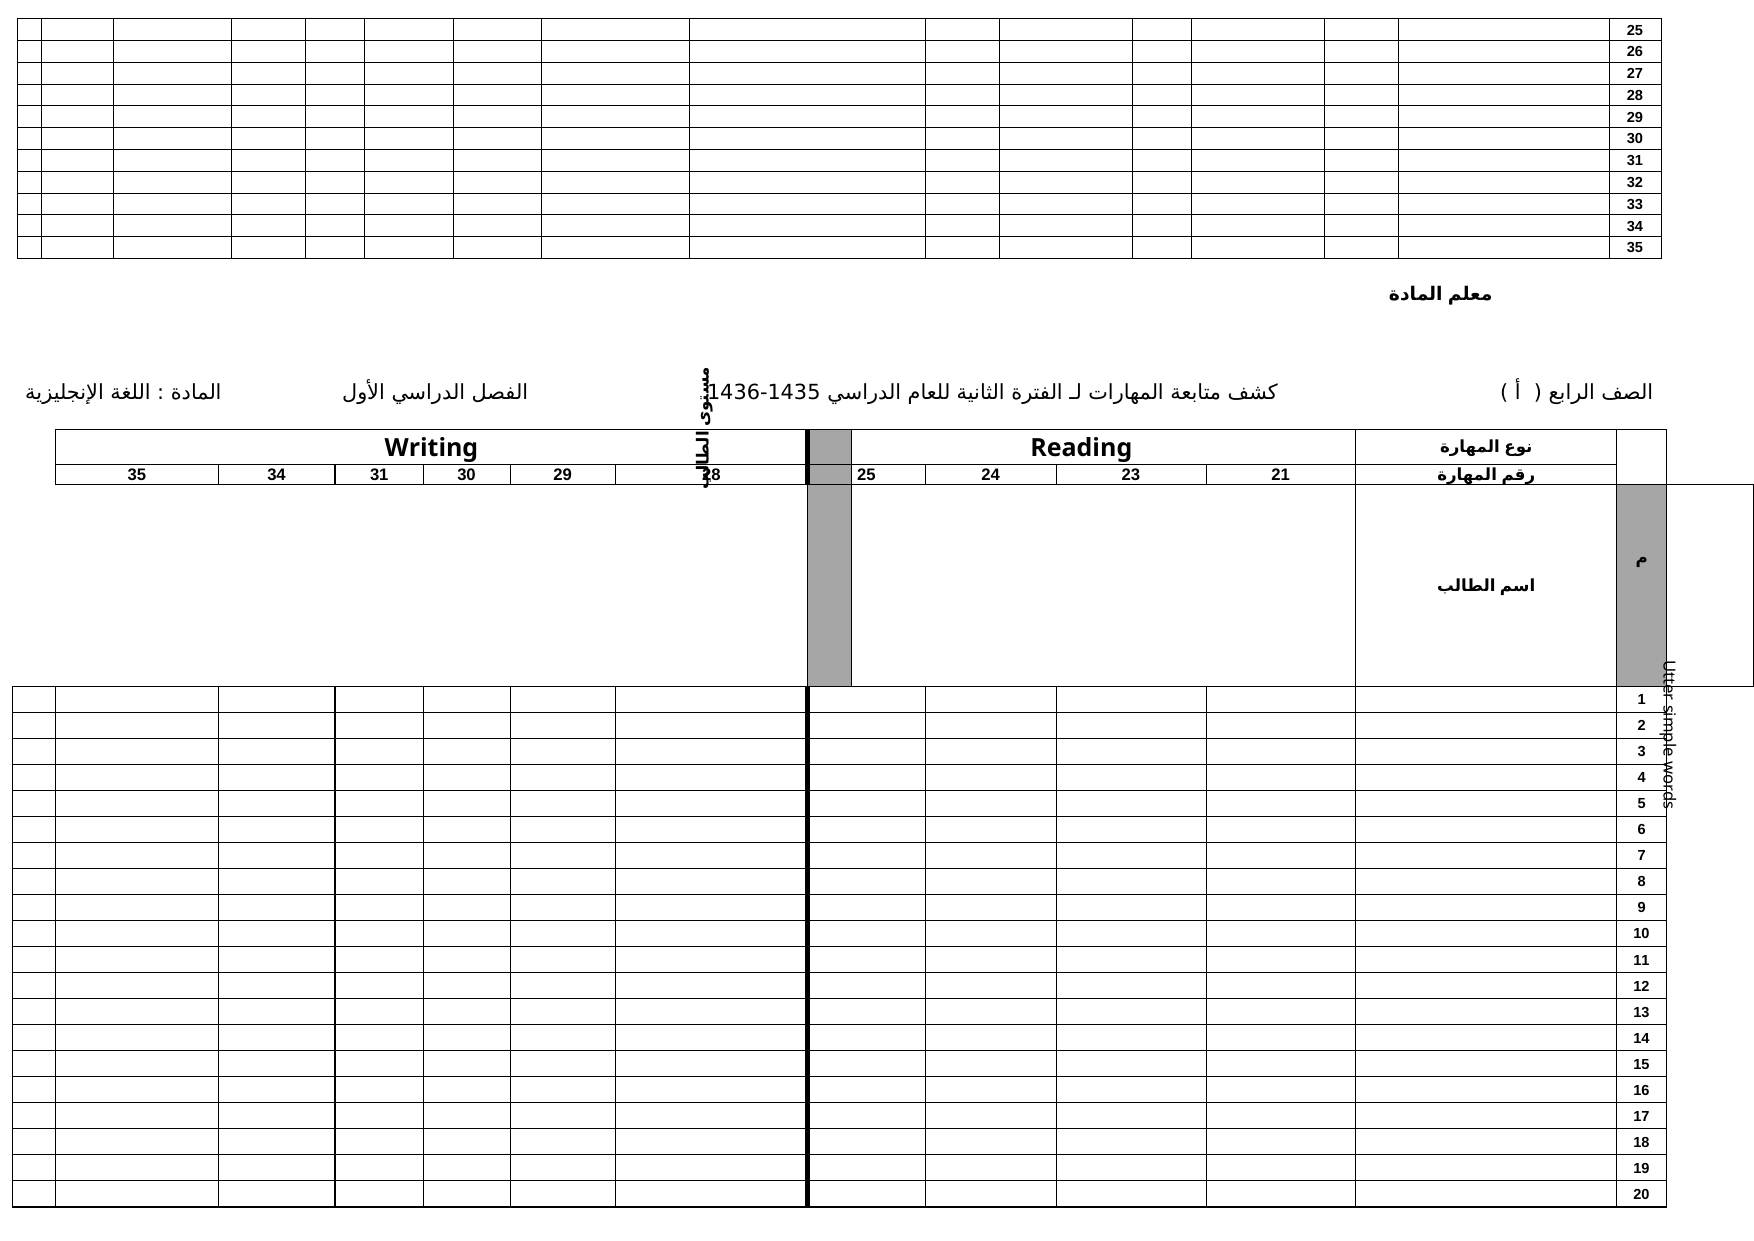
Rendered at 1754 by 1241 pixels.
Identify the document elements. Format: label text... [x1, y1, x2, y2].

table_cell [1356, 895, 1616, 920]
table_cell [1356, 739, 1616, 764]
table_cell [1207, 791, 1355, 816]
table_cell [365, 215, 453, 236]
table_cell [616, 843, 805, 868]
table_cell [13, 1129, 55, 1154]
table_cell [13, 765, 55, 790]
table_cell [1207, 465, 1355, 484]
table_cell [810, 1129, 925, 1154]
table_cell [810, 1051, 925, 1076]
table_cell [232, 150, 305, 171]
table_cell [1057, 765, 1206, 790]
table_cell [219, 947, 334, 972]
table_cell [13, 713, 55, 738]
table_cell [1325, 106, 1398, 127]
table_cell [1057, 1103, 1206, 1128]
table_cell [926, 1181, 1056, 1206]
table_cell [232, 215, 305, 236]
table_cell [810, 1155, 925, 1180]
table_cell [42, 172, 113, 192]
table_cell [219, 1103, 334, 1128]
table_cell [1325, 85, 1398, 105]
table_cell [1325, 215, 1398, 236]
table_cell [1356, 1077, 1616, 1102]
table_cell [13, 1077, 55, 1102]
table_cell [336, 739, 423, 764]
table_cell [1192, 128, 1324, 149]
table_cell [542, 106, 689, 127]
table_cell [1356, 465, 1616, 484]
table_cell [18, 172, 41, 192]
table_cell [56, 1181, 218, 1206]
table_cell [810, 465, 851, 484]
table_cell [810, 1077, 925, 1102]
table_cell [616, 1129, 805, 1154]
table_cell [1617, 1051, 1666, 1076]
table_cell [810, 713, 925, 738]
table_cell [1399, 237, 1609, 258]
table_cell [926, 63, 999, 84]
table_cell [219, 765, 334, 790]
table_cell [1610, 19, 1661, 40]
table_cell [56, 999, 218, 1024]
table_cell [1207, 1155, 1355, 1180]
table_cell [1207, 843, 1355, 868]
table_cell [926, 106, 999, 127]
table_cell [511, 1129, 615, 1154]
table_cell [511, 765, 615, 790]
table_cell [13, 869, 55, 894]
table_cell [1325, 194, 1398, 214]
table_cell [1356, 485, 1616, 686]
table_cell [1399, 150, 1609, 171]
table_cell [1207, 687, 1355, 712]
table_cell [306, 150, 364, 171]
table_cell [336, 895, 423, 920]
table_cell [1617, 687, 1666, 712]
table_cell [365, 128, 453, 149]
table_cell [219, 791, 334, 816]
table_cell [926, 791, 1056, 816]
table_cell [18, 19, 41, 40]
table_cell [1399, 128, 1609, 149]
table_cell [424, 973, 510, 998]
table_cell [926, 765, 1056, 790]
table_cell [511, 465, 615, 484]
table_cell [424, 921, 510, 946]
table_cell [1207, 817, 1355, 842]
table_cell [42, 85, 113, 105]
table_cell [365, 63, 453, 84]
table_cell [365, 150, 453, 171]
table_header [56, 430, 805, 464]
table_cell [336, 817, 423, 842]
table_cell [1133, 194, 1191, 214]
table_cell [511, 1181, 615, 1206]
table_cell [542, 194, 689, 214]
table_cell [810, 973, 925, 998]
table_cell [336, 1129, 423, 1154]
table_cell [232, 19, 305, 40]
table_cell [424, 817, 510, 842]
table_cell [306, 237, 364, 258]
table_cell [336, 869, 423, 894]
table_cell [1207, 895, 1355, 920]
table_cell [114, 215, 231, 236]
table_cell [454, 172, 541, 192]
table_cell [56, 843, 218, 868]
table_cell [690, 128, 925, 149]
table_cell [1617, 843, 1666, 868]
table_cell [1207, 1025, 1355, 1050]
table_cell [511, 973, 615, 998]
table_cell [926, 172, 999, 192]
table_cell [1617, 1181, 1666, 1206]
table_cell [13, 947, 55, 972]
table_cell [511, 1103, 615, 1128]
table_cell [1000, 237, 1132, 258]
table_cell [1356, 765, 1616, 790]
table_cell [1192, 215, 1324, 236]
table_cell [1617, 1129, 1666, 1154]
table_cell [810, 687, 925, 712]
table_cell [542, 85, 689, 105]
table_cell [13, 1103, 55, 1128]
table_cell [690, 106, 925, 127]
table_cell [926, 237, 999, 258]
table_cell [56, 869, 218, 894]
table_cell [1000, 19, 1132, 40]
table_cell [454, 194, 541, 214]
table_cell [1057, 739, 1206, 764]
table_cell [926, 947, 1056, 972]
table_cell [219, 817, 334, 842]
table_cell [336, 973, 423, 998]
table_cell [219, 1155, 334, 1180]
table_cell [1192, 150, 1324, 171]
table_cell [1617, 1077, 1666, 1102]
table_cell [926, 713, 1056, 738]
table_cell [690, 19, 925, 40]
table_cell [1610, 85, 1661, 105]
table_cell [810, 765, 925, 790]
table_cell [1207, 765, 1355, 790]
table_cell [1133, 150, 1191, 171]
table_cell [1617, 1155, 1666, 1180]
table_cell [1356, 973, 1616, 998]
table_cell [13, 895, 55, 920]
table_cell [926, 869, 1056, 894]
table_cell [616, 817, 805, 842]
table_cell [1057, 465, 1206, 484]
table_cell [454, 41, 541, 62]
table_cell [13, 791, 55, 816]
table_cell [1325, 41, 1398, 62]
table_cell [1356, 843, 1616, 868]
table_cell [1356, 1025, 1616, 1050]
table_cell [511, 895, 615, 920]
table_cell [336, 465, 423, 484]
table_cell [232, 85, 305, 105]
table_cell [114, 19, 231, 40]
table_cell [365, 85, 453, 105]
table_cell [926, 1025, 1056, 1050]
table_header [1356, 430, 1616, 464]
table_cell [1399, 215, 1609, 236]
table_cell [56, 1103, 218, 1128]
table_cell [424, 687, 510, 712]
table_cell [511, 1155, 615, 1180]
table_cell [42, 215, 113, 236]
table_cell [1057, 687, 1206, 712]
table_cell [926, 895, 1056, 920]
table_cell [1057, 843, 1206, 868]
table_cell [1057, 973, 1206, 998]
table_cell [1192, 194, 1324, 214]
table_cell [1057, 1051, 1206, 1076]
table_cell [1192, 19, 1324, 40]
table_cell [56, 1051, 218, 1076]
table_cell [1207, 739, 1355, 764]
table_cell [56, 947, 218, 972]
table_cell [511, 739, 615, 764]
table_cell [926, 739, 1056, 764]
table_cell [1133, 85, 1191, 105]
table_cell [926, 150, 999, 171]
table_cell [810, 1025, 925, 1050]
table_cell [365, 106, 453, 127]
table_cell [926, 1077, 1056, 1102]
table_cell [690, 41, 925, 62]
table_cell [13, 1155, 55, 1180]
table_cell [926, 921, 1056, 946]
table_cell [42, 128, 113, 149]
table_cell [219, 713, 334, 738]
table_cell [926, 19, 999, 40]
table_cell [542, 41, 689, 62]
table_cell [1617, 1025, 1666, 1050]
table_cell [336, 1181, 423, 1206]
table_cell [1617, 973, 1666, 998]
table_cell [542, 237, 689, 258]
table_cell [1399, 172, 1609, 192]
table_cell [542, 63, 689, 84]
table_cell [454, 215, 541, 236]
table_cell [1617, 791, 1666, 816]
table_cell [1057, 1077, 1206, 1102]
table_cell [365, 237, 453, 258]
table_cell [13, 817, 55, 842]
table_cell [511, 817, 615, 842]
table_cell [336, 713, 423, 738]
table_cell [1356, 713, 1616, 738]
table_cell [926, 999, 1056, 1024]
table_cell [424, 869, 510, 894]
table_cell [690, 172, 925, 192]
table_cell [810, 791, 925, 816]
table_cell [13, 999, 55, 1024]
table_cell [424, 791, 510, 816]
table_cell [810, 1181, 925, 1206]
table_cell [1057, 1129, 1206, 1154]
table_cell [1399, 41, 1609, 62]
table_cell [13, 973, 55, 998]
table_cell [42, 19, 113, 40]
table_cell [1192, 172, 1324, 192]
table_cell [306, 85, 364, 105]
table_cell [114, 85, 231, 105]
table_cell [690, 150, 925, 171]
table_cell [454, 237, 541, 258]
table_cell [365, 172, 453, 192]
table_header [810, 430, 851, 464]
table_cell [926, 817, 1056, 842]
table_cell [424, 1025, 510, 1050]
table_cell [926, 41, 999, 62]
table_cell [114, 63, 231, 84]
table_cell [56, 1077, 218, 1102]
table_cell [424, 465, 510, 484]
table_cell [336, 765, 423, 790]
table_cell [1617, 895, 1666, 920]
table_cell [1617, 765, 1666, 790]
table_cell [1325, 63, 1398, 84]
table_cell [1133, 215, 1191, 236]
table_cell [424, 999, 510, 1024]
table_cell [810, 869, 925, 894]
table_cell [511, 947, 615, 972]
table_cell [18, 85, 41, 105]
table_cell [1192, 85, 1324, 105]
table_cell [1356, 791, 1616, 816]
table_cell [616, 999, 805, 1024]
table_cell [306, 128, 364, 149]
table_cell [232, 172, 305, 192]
text معلم المادة [10, 282, 1668, 304]
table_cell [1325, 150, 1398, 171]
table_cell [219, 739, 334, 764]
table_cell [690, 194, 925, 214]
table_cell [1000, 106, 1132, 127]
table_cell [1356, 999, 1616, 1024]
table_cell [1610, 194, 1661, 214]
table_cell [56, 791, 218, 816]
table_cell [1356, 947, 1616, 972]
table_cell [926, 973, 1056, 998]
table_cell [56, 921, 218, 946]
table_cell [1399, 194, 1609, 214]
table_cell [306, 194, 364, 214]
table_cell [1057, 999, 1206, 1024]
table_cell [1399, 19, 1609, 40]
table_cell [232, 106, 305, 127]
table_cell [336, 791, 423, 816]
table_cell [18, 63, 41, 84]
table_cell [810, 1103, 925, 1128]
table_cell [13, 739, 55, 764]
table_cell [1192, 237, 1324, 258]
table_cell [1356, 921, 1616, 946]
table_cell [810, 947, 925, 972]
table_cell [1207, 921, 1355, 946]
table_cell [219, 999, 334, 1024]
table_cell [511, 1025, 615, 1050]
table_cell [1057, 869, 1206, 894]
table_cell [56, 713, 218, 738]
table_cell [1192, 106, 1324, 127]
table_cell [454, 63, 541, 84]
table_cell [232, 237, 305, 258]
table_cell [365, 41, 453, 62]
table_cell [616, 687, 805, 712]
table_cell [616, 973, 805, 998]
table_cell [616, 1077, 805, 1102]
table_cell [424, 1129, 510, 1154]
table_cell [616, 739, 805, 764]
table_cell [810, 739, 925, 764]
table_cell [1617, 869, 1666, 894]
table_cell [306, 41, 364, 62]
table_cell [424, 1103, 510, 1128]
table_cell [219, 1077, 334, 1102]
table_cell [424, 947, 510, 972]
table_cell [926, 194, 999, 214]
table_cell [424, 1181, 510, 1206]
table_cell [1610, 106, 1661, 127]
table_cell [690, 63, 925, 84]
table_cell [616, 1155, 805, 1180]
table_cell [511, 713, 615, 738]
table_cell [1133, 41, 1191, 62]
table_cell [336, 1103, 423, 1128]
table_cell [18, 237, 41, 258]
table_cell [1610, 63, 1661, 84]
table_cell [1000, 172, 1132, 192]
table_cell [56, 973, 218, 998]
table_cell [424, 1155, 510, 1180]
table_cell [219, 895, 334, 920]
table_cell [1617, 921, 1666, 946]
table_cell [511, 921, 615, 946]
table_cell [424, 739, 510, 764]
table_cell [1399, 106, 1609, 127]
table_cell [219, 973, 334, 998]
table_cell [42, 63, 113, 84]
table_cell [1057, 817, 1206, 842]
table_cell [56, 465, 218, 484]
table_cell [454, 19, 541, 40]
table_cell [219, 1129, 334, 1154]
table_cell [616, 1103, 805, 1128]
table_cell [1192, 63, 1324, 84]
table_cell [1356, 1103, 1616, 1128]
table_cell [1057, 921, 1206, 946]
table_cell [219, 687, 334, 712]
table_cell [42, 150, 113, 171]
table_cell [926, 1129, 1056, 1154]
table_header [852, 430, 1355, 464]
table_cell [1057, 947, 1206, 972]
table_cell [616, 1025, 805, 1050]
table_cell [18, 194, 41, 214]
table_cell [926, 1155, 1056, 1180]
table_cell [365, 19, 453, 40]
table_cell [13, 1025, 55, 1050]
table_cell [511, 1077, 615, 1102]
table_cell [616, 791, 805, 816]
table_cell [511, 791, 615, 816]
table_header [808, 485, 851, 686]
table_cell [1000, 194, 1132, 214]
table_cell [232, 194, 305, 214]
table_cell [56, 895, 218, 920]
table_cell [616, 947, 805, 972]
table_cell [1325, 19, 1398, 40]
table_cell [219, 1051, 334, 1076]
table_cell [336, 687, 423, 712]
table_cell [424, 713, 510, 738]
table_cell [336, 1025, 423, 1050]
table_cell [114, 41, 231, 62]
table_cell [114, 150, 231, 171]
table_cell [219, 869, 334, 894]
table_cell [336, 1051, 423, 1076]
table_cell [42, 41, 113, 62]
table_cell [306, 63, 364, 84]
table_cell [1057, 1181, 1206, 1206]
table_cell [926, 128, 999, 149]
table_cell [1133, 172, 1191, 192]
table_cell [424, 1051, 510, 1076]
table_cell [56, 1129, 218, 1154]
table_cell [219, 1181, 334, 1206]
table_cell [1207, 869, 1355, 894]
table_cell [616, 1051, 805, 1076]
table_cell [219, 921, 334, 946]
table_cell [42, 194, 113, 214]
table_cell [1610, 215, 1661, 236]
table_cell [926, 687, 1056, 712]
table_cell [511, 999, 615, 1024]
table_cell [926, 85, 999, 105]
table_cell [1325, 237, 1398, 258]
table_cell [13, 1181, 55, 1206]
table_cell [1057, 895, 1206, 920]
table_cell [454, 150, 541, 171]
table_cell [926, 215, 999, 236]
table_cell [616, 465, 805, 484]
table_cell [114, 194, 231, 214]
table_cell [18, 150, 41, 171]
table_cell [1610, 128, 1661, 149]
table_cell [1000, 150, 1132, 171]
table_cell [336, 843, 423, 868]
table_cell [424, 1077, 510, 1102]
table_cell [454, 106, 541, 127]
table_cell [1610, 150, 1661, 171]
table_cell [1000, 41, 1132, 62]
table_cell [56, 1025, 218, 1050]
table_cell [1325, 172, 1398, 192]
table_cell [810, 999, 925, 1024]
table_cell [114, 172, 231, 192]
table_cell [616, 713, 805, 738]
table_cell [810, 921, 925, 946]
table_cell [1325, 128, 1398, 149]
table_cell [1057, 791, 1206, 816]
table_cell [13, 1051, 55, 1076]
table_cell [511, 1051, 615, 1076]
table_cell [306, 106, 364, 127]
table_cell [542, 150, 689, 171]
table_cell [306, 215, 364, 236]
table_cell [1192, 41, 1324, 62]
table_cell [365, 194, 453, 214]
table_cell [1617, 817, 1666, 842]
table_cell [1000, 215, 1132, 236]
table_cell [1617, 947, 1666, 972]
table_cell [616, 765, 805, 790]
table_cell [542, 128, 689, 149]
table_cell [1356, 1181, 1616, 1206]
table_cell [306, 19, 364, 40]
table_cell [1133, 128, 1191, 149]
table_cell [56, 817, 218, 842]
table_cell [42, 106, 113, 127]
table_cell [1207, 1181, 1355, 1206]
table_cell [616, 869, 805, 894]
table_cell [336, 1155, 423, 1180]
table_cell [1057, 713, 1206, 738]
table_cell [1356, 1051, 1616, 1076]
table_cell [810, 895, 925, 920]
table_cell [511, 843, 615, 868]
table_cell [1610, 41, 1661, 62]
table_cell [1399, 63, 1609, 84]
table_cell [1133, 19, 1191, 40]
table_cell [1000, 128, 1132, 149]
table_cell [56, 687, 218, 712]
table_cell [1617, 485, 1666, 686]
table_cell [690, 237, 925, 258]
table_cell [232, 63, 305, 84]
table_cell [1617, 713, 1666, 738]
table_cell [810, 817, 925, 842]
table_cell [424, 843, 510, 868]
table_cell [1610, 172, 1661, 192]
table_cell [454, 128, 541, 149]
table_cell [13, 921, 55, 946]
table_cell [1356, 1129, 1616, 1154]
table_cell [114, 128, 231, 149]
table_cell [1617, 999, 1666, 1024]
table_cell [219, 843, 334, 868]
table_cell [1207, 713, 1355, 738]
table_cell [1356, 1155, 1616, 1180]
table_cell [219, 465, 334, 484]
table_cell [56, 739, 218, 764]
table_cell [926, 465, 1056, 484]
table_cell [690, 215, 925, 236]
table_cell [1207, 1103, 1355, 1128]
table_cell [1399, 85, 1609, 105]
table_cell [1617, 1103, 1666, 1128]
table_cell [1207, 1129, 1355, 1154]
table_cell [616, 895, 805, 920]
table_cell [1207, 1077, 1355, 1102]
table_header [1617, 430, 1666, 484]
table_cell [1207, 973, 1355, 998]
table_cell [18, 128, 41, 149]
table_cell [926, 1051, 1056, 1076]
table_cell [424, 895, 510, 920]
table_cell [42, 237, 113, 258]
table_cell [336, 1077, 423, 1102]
text الصف الرابع ( أ ) كشف متابعة المهارات لـ الفترة الثانية للعام الدراسي 1435-1436 الفصل الدراسي الأول المادة : اللغة الإنجليزية [10, 380, 1668, 404]
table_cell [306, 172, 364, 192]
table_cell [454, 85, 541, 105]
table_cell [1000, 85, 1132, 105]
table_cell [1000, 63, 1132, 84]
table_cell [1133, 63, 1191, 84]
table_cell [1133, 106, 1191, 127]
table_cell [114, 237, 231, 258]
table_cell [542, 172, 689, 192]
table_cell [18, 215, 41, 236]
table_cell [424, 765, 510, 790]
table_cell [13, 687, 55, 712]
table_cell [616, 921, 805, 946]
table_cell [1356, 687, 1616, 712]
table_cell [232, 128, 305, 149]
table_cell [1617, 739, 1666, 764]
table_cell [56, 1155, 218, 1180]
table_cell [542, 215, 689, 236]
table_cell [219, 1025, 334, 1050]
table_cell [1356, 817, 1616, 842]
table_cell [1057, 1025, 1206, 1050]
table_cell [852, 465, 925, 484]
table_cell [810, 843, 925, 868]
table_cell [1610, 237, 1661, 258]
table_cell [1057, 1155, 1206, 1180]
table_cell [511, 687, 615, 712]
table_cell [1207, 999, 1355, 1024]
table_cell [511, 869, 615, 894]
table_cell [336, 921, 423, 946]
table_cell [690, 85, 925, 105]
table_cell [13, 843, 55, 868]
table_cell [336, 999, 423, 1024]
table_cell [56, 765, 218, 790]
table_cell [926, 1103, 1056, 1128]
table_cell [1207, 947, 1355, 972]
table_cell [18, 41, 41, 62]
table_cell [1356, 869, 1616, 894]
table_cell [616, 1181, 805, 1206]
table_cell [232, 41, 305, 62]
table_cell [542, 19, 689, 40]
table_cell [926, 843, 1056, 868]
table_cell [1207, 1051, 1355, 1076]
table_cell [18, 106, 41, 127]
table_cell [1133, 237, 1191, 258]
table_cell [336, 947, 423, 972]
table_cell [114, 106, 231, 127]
